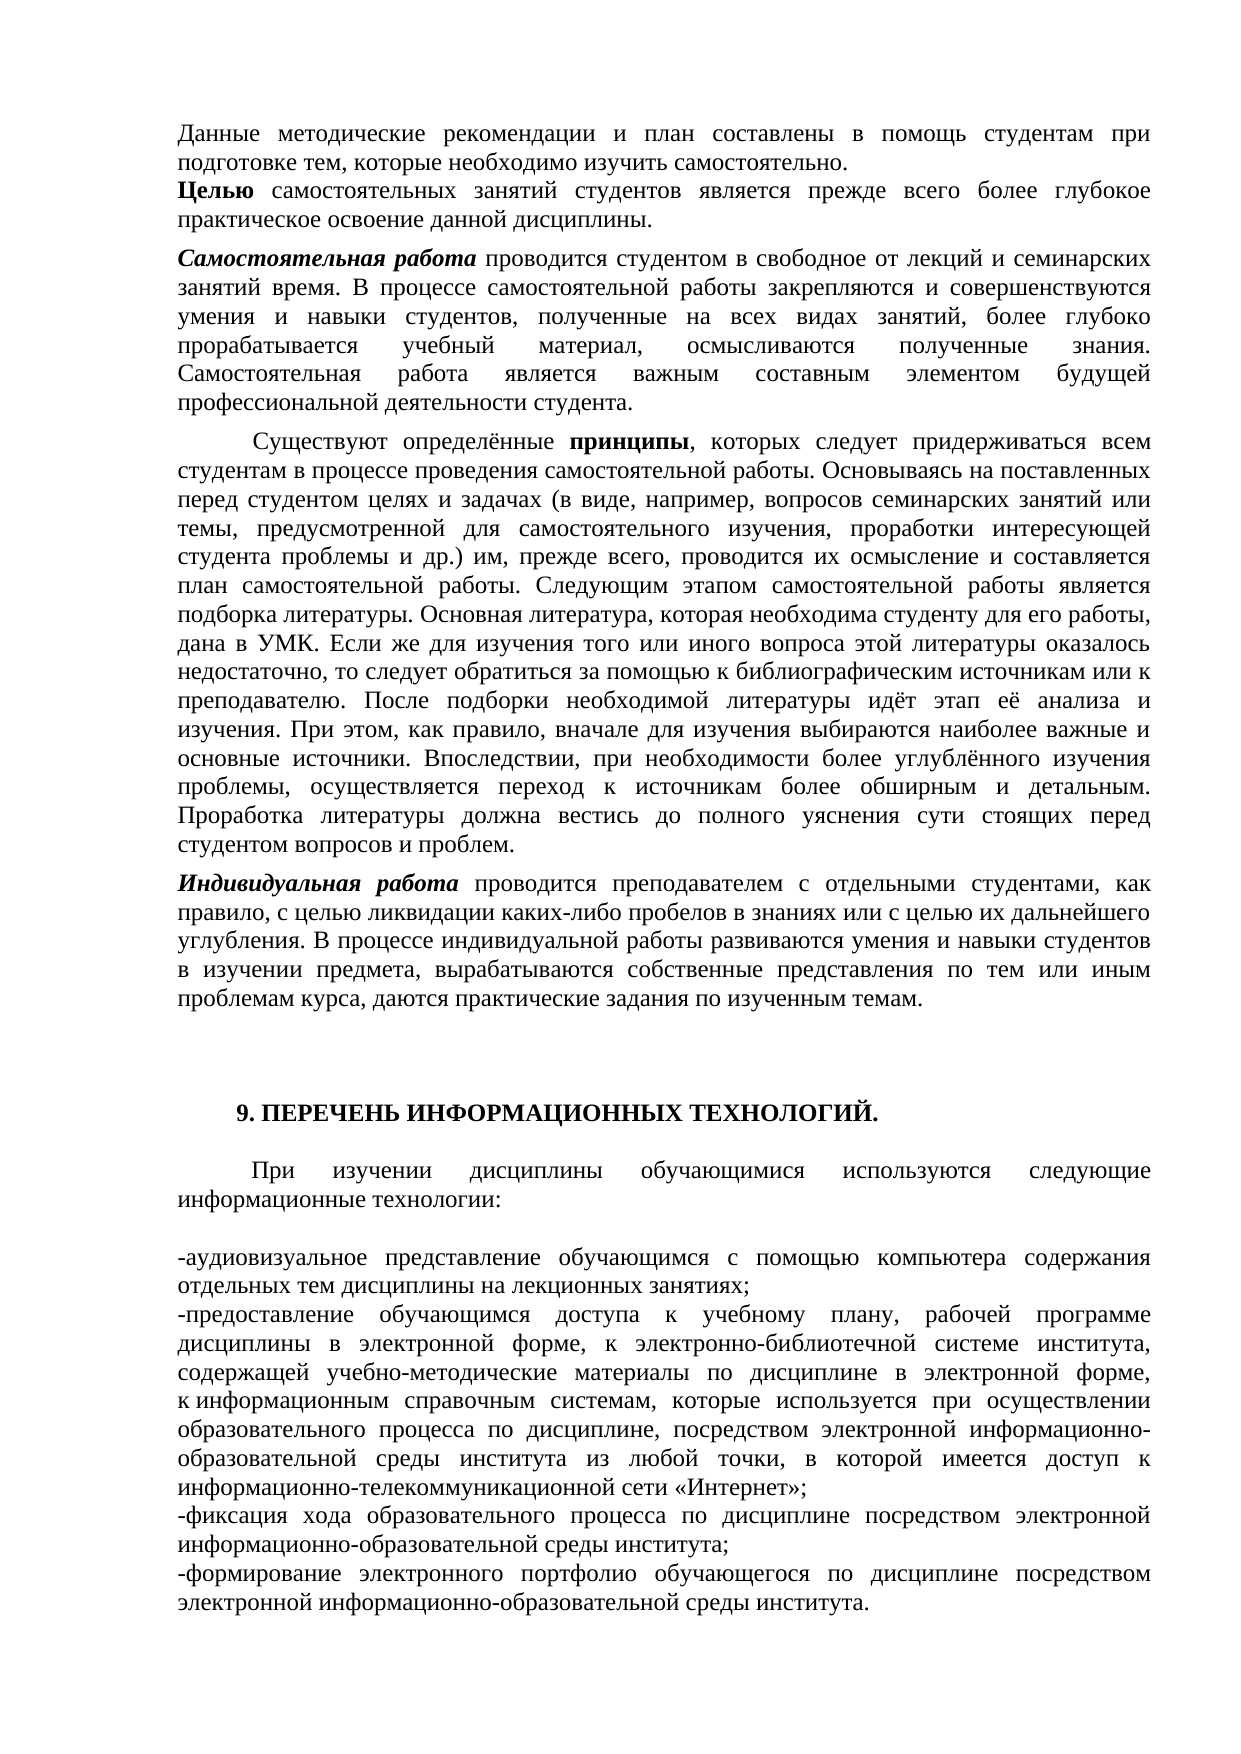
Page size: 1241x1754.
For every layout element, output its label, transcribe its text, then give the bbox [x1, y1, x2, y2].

text При изучении дисциплины обучающимися используются следующие информационные технологии: [177, 1156, 1152, 1213]
text -формирование электронного портфолио обучающегося по дисциплине посредством электронной информационно-образовательной среды института. [177, 1558, 1152, 1616]
text -аудиовизуальное представление обучающимся с помощью компьютера содержания отдельных тем дисциплины на лекционных занятиях; [177, 1242, 1152, 1299]
text Индивидуальная работа проводится преподавателем с отдельными студентами, как правило, с целью ликвидации каких-либо пробелов в знаниях или с целью их дальнейшего углубления. В процессе индивидуальной работы развиваются умения и навыки студентов в изучении предмета, вырабатываются собственные представления по тем или иным проблемам курса, даются практические задания по изученным темам. [177, 868, 1152, 1012]
text Данные методические рекомендации и план составлены в помощь студентам при подготовке тем, которые необходимо изучить самостоятельно. [177, 118, 1152, 176]
text Целью самостоятельных занятий студентов является прежде всего более глубокое практическое освоение данной дисциплины. [177, 176, 1152, 233]
text -фиксация хода образовательного процесса по дисциплине посредством электронной информационно-образовательной среды института; [177, 1501, 1152, 1558]
text 9. ПЕРЕЧЕНЬ ИНФОРМАЦИОННЫХ ТЕХНОЛОГИЙ. [177, 1098, 1152, 1127]
text Существуют определённые принципы, которых следует придерживаться всем студентам в процессе проведения самостоятельной работы. Основываясь на поставленных перед студентом целях и задачах (в виде, например, вопросов семинарских занятий или темы, предусмотренной для самостоятельного изучения, проработки интересующей студента проблемы и др.) им, прежде всего, проводится их осмысление и составляется план самостоятельной работы. Следующим этапом самостоятельной работы является подборка литературы. Основная литература, которая необходима студенту для его работы, дана в УМК. Если же для изучения того или иного вопроса этой литературы оказалось недостаточно, то следует обратиться за помощью к библиографическим источникам или к преподавателю. После подборки необходимой литературы идёт этап её анализа и изучения. При этом, как правило, вначале для изучения выбираются наиболее важные и основные источники. Впоследствии, при необходимости более углублённого изучения проблемы, осуществляется переход к источникам более обширным и детальным. Проработка литературы должна вестись до полного уяснения сути стоящих перед студентом вопросов и проблем. [177, 426, 1152, 858]
text Самостоятельная работа проводится студентом в свободное от лекций и семинарских занятий время. В процессе самостоятельной работы закрепляются и совершенствуются умения и навыки студентов, полученные на всех видах занятий, более глубоко прорабатывается учебный материал, осмысливаются полученные знания. Самостоятельная работа является важным составным элементом будущей профессиональной деятельности студента. [177, 243, 1152, 416]
text -предоставление обучающимся доступа к учебному плану, рабочей программе дисциплины в электронной форме, к электронно-библиотечной системе института, содержащей учебно-методические материалы по дисциплине в электронной форме, к информационным справочным системам, которые используется при осуществлении образовательного процесса по дисциплине, посредством электронной информационно-образовательной среды института из любой точки, в которой имеется доступ к информационно-телекоммуникационной сети «Интернет»; [177, 1299, 1152, 1501]
